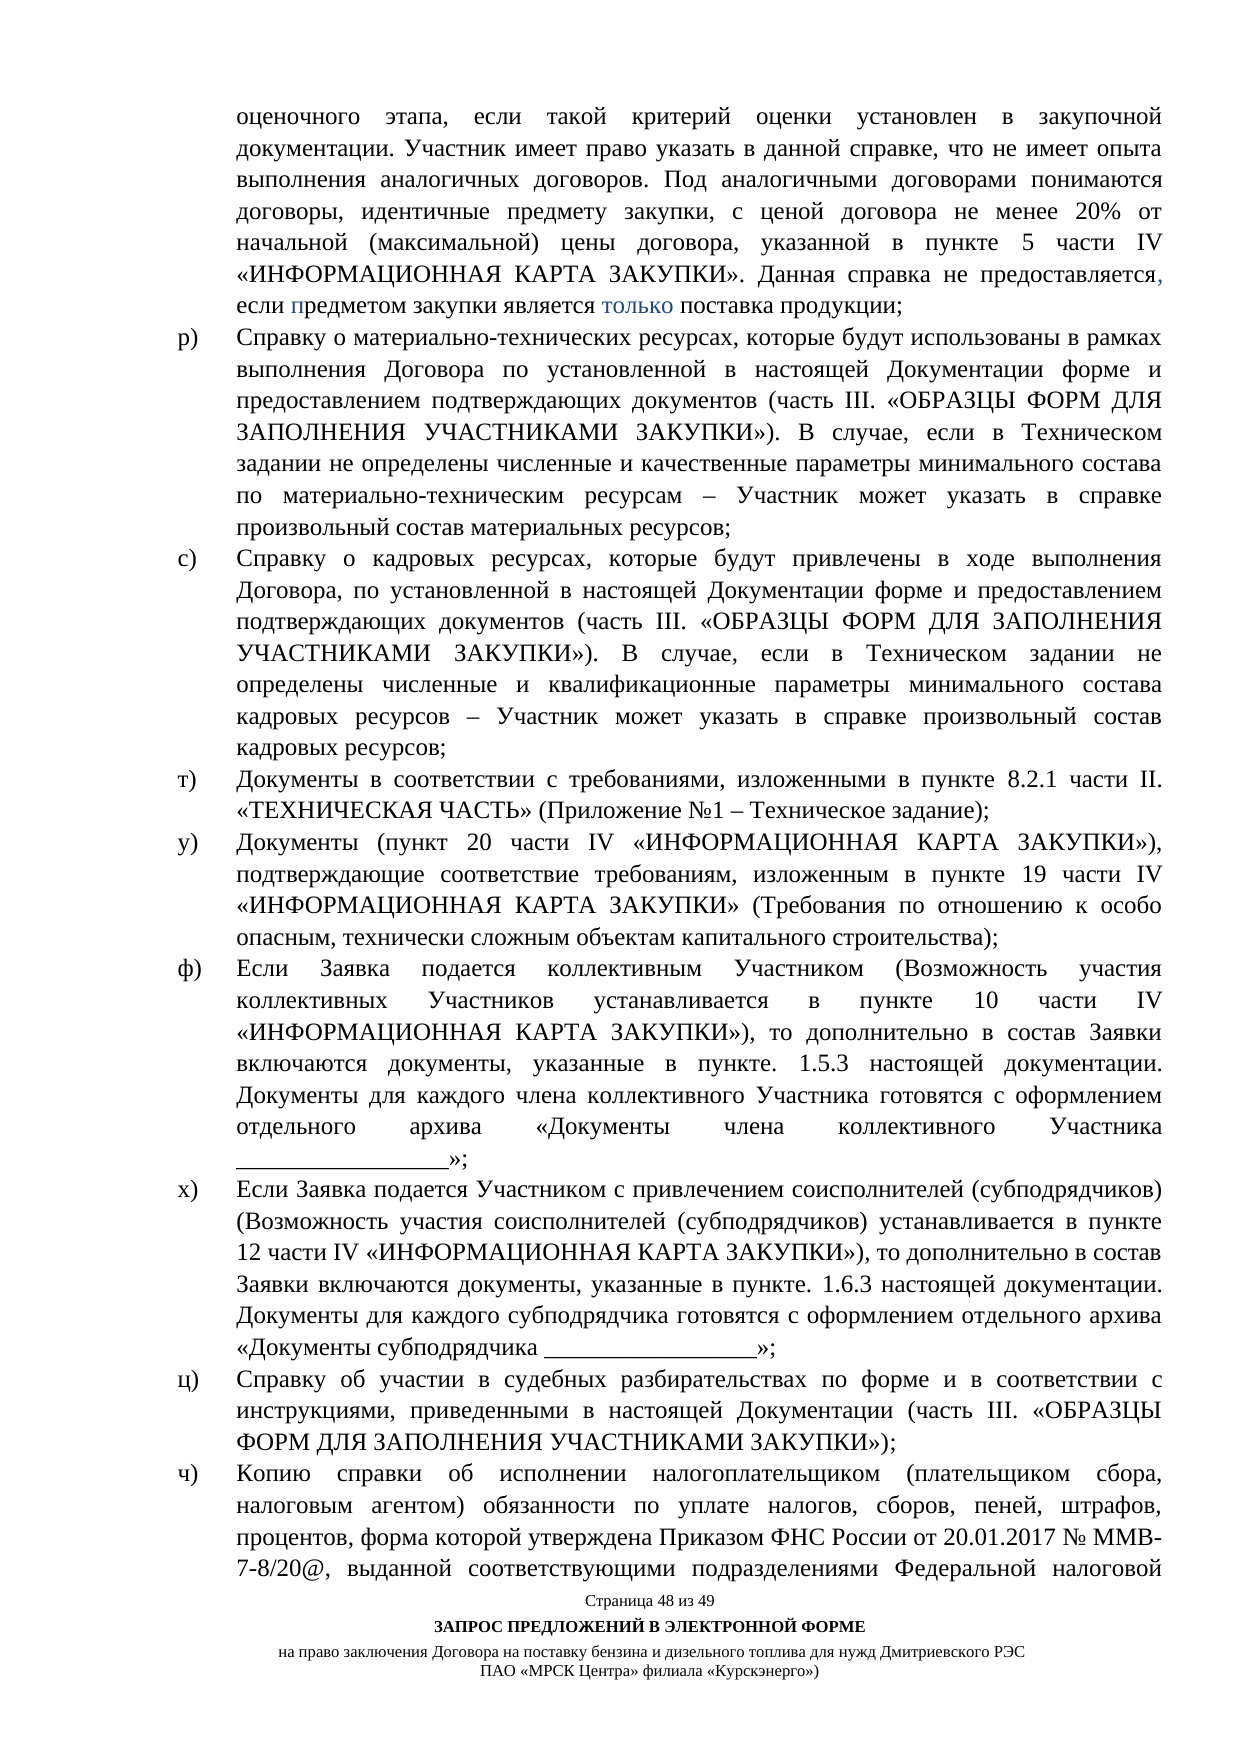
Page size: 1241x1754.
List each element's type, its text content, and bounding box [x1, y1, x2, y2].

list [177, 101, 1163, 319]
list Если Заявка подается коллективным Участником (Возможность участия коллективных Участников устанавливается в пункте 10 части IV «ИНФОРМАЦИОННАЯ КАРТА ЗАКУПКИ»), то дополнительно в состав Заявки включаются документы, указанные в пункте. 1.5.3 настоящей документации. Документы для каждого члена коллективного Участника готовятся с оформлением отдельного архива «Документы члена коллективного Участника _________________»; [177, 953, 1163, 1172]
list Справку о материально-технических ресурсах, которые будут использованы в рамках выполнения Договора по установленной в настоящей Документации форме и предоставлением подтверждающих документов (часть III. «ОБРАЗЦЫ ФОРМ ДЛЯ ЗАПОЛНЕНИЯ УЧАСТНИКАМИ ЗАКУПКИ»). В случае, если в Техническом задании не определены численные и качественные параметры минимального состава по материально-техническим ресурсам – Участник может указать в справке произвольный состав материальных ресурсов; [177, 322, 1163, 540]
list Документы в соответствии с требованиями, изложенными в пункте 8.2.1 части II. «ТЕХНИЧЕСКАЯ ЧАСТЬ» (Приложение №1 – Техническое задание); [177, 764, 1163, 824]
list Документы (пункт 20 части IV «ИНФОРМАЦИОННАЯ КАРТА ЗАКУПКИ»), подтверждающие соответствие требованиям, изложенным в пункте 19 части IV «ИНФОРМАЦИОННАЯ КАРТА ЗАКУПКИ» (Требования по отношению к особо опасным, технически сложным объектам капитального строительства); [177, 827, 1163, 951]
list Справку об участии в судебных разбирательствах по форме и в соответствии с инструкциями, приведенными в настоящей Документации (часть III. «ОБРАЗЦЫ ФОРМ ДЛЯ ЗАПОЛНЕНИЯ УЧАСТНИКАМИ ЗАКУПКИ»); [177, 1364, 1163, 1456]
list Если Заявка подается Участником с привлечением соисполнителей (субподрядчиков) (Возможность участия соисполнителей (субподрядчиков) устанавливается в пункте 12 части IV «ИНФОРМАЦИОННАЯ КАРТА ЗАКУПКИ»), то дополнительно в состав Заявки включаются документы, указанные в пункте. 1.6.3 настоящей документации. Документы для каждого субподрядчика готовятся с оформлением отдельного архива «Документы субподрядчика _________________»; [177, 1174, 1163, 1361]
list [177, 1458, 1163, 1582]
list Справку о кадровых ресурсах, которые будут привлечены в ходе выполнения Договора, по установленной в настоящей Документации форме и предоставлением подтверждающих документов (часть III. «ОБРАЗЦЫ ФОРМ ДЛЯ ЗАПОЛНЕНИЯ УЧАСТНИКАМИ ЗАКУПКИ»). В случае, если в Техническом задании не определены численные и квалификационные параметры минимального состава кадровых ресурсов – Участник может указать в справке произвольный состав кадровых ресурсов; [177, 543, 1163, 761]
